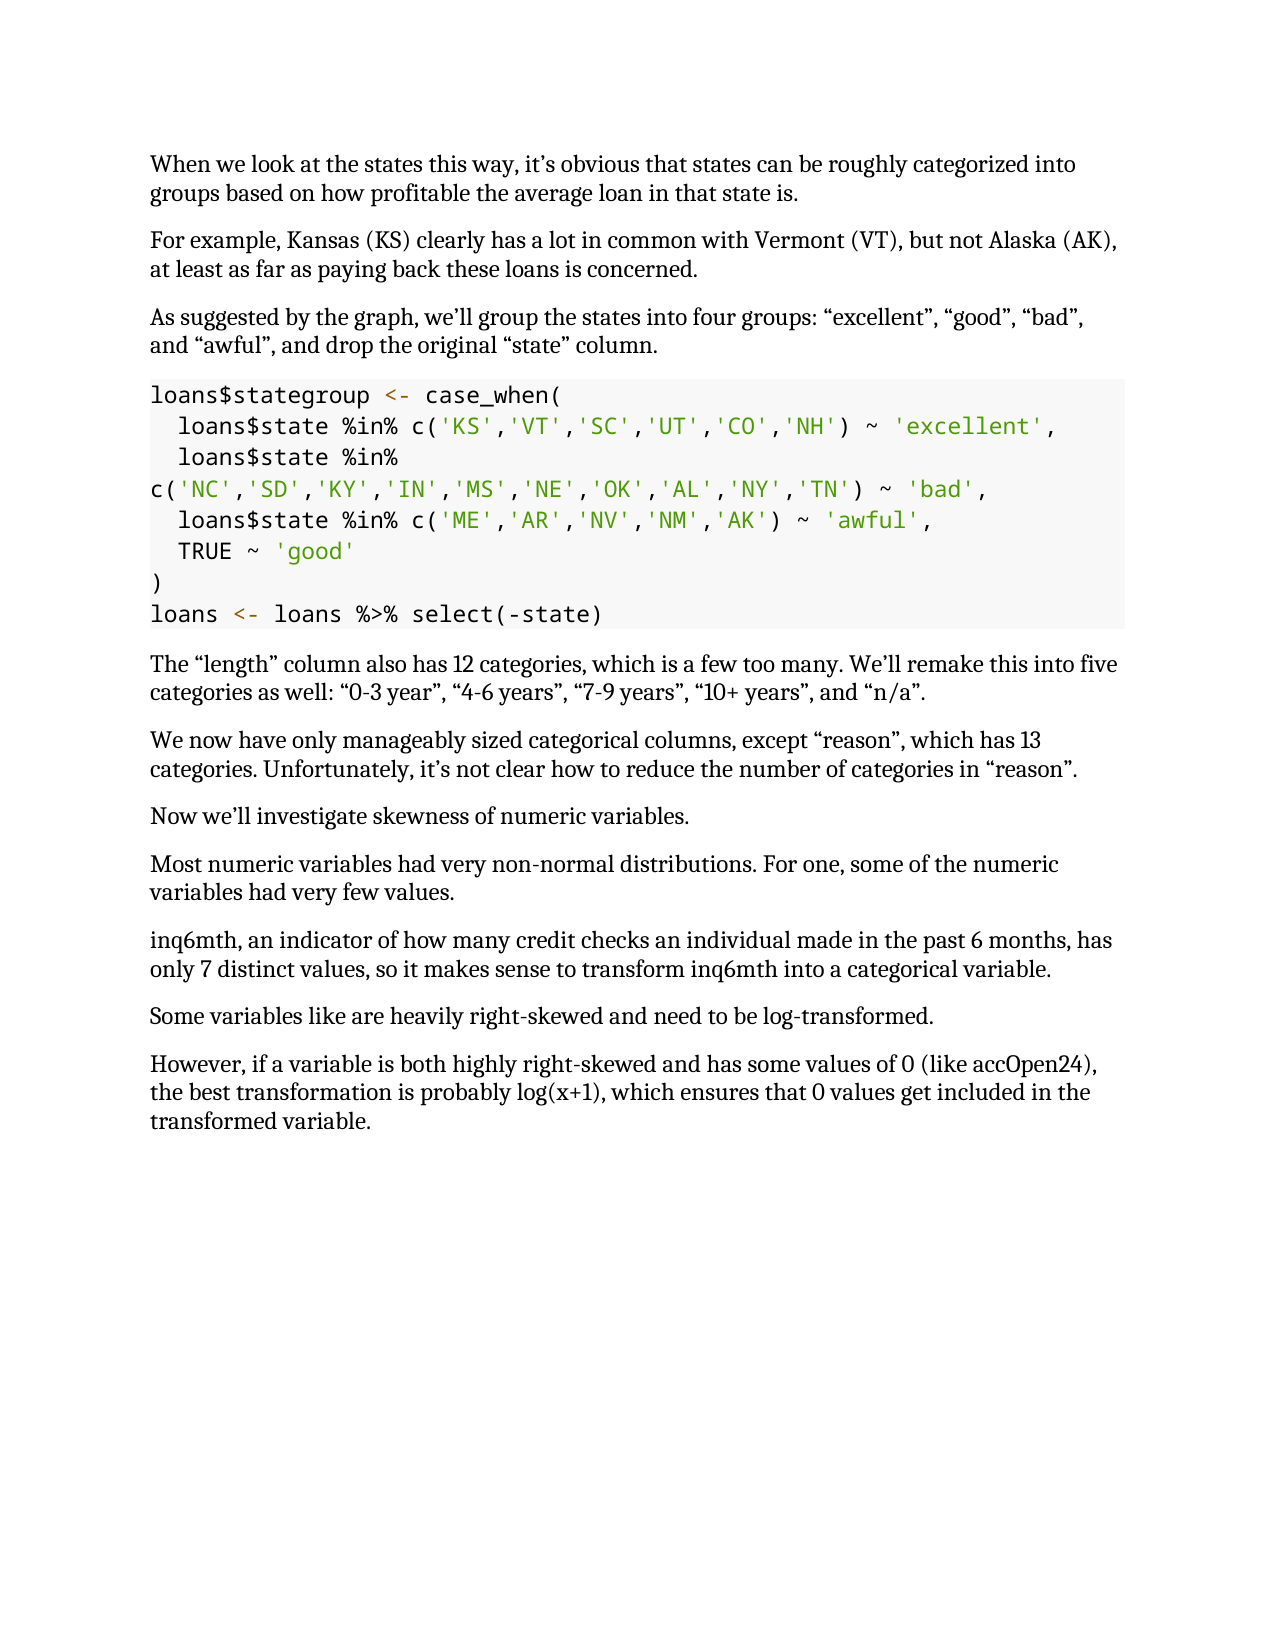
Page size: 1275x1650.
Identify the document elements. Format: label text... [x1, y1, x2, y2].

text Some variables like are heavily right-skewed and need to be log-transformed. [150, 1002, 1125, 1031]
text The “length” column also has 12 categories, which is a few too many. We’ll remake this into five categories as well: “0-3 year”, “4-6 years”, “7-9 years”, “10+ years”, and “n/a”. [150, 649, 1125, 707]
text Most numeric variables had very non-normal distributions. For one, some of the numeric variables had very few values. [150, 849, 1125, 907]
text inq6mth, an indicator of how many credit checks an individual made in the past 6 months, has only 7 distinct values, so it makes sense to transform inq6mth into a categorical variable. [150, 926, 1125, 983]
text loans$stategroup <- case_when( loans$state %in% c('KS','VT','SC','UT','CO','NH') ~ 'excellent', loans$state %in% c('NC','SD','KY','IN','MS','NE','OK','AL','NY','TN') ~ 'bad', loans$state %in% c('ME','AR','NV','NM','AK') ~ 'awful', TRUE ~ 'good' ) loans <- loans %>% select(-state) [150, 379, 1125, 629]
text Now we’ll investigate skewness of numeric variables. [150, 802, 1125, 831]
text As suggested by the graph, we’ll group the states into four groups: “excellent”, “good”, “bad”, and “awful”, and drop the original “state” column. [150, 302, 1125, 360]
text However, if a variable is both highly right-skewed and has some values of 0 (like accOpen24), the best transformation is probably log(x+1), which ensures that 0 values get included in the transformed variable. [150, 1049, 1125, 1136]
text When we look at the states this way, it’s obvious that states can be roughly categorized into groups based on how profitable the average loan in that state is. [150, 150, 1125, 207]
text For example, Kansas (KS) clearly has a lot in common with Vermont (VT), but not Alaska (AK), at least as far as paying back these loans is concerned. [150, 226, 1125, 284]
text We now have only manageably sized categorical columns, except “reason”, which has 13 categories. Unfortunately, it’s not clear how to reduce the number of categories in “reason”. [150, 726, 1125, 783]
